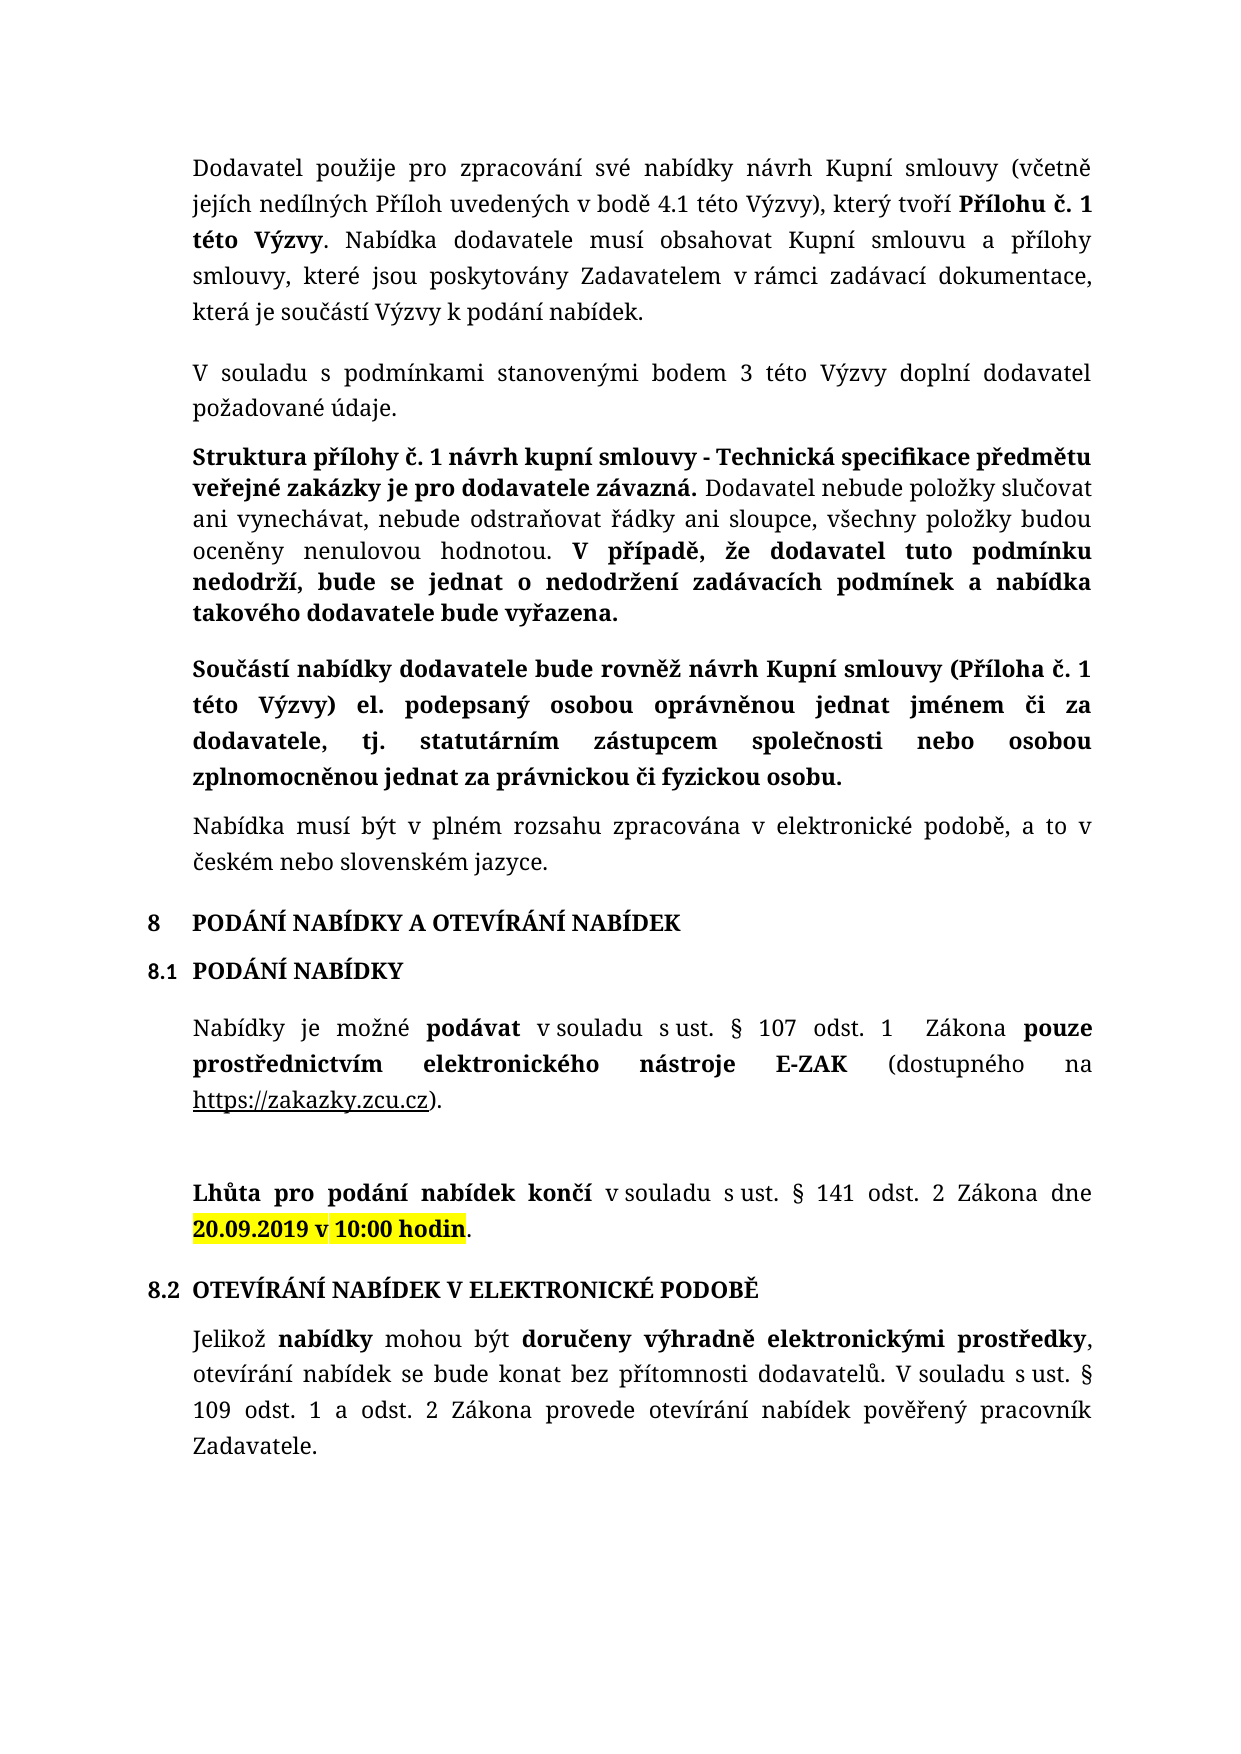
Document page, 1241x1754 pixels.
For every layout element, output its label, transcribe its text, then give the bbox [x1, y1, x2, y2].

text Dodavatel použije pro zpracování své nabídky návrh Kupní smlouvy (včetně jejích nedílných Příloh uvedených v bodě 4.1 této Výzvy), který tvoří Přílohu č. 1 této Výzvy. Nabídka dodavatele musí obsahovat Kupní smlouvu a přílohy smlouvy, které jsou poskytovány Zadavatelem v rámci zadávací dokumentace, která je součástí Výzvy k podání nabídek. [192, 152, 1093, 327]
text Součástí nabídky dodavatele bude rovněž návrh Kupní smlouvy (Příloha č. 1 této Výzvy) el. podepsaný osobou oprávněnou jednat jménem či za dodavatele, tj. statutárním zástupcem společnosti nebo osobou zplnomocněnou jednat za právnickou či fyzickou osobu. [192, 653, 1093, 792]
text Struktura přílohy č. 1 návrh kupní smlouvy - Technická specifikace předmětu veřejné zakázky je pro dodavatele závazná. Dodavatel nebude položky slučovat ani vynechávat, nebude odstraňovat řádky ani sloupce, všechny položky budou oceněny nenulovou hodnotou. V případě, že dodavatel tuto podmínku nedodrží, bude se jednat o nedodržení zadávacích podmínek a nabídka takového dodavatele bude vyřazena. [192, 441, 1093, 628]
text Jelikož nabídky mohou být doručeny výhradně elektronickými prostředky, otevírání nabídek se bude konat bez přítomnosti dodavatelů. V souladu s ust. § 109 odst. 1 a odst. 2 Zákona provede otevírání nabídek pověřený pracovník Zadavatele. [193, 1322, 1093, 1462]
subtitle 8 PODÁNÍ NABÍDKY A OTEVÍRÁNÍ NABÍDEK [147, 906, 1093, 938]
subtitle 8.2 OTEVÍRÁNÍ NABÍDEK V ELEKTRONICKÉ PODOBĚ [148, 1274, 1093, 1305]
text 8.1 PODÁNÍ NABÍDKY [148, 955, 1093, 986]
text Nabídky je možné podávat v souladu s ust. § 107 odst. 1 Zákona pouze prostřednictvím elektronického nástroje E-ZAK (dostupného na https://zakazky.zcu.cz). [193, 1012, 1093, 1115]
text V souladu s podmínkami stanovenými bodem 3 této Výzvy doplní dodavatel požadované údaje. [192, 356, 1093, 424]
text Nabídka musí být v plném rozsahu zpracována v elektronické podobě, a to v českém nebo slovenském jazyce. [193, 809, 1093, 877]
text Lhůta pro podání nabídek končí v souladu s ust. § 141 odst. 2 Zákona dne 20.09.2019 v 10:00 hodin. [193, 1177, 1093, 1244]
